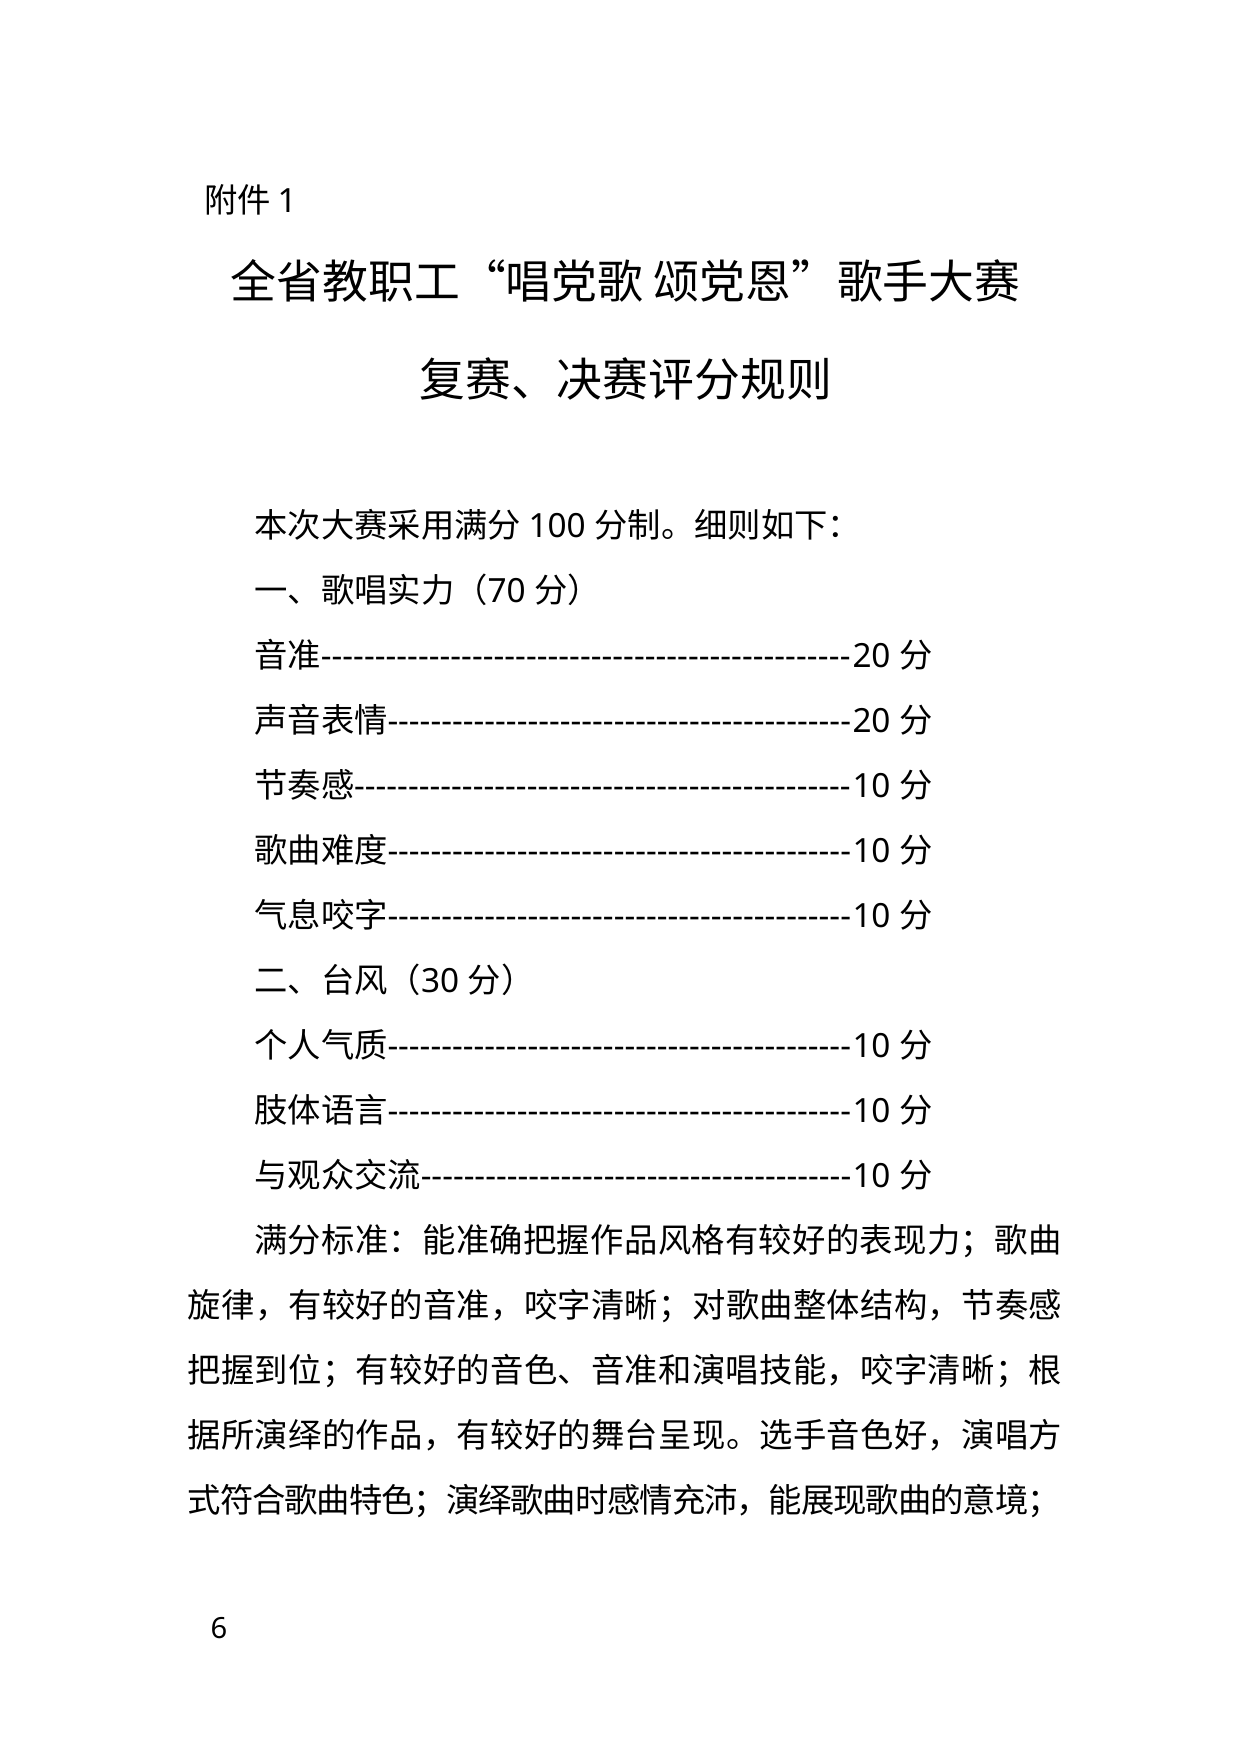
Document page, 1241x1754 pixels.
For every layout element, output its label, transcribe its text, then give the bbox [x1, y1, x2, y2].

text 肢体语言 10 分 [187, 1075, 1063, 1140]
text 附件1 [204, 165, 1063, 230]
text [187, 1205, 1063, 1530]
text 声音表情 20 分 [187, 685, 1063, 750]
text 节奏感 10 分 [187, 750, 1063, 815]
text 全省教职工“唱党歌 颂党恩”歌手大赛 [187, 230, 1063, 328]
text 二、台风（30 分） [187, 945, 1063, 1010]
text 一、歌唱实力（70 分） [187, 555, 1063, 620]
text 个人气质 10 分 [187, 1010, 1063, 1075]
text 与观众交流 10 分 [187, 1140, 1063, 1205]
text 音准 20 分 [187, 620, 1063, 685]
text 气息咬字 10 分 [187, 880, 1063, 945]
text 歌曲难度 10 分 [187, 815, 1063, 880]
text 本次大赛采用满分 100 分制。细则如下： [187, 490, 1063, 555]
text 复赛、决赛评分规则 [187, 328, 1063, 425]
